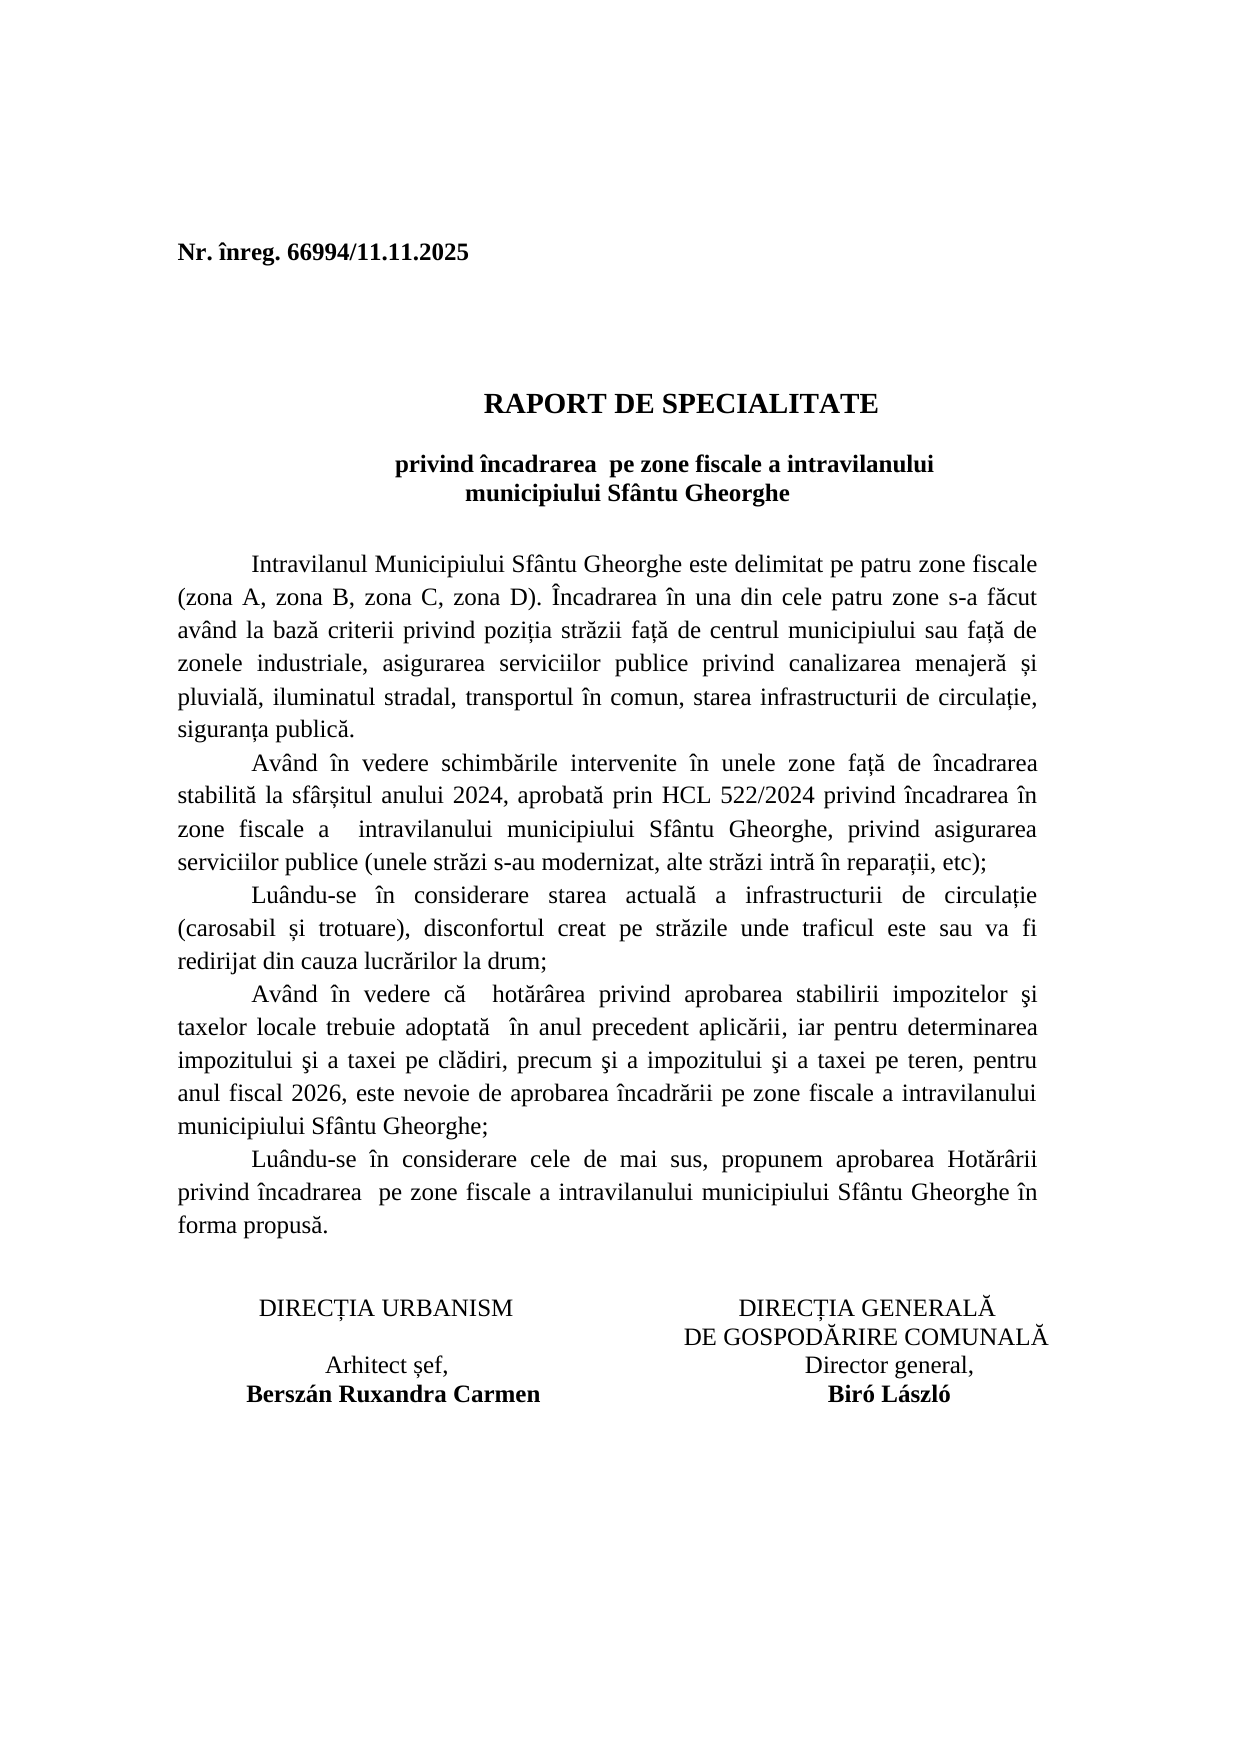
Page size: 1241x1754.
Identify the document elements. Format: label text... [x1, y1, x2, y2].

subtitle Nr. înreg. 66994/11.11.2025 [177, 237, 1053, 266]
text privind încadrarea pe zone fiscale a intravilanului municipiului Sfântu Gheorghe [251, 449, 1004, 506]
text Luându-se în considerare starea actuală a infrastructurii de circulație (carosabil și trotuare), disconfortul creat pe străzile unde traficul este sau va fi redirijat din cauza lucrărilor la drum; [177, 880, 1038, 974]
text Berszán Ruxandra Carmen Biró László [177, 1379, 1053, 1408]
text Având în vedere că hotărârea privind aprobarea stabilirii impozitelor şi taxelor locale trebuie adoptată în anul precedent aplicării, iar pentru determinarea impozitului şi a taxei pe clădiri, precum şi a impozitului şi a taxei pe teren, pentru anul fiscal 2026, este nevoie de aprobarea încadrării pe zone fiscale a intravilanului municipiului Sfântu Gheorghe; [177, 979, 1038, 1139]
text DE GOSPODĂRIRE COMUNALĂ [177, 1322, 1053, 1350]
text Arhitect șef, Director general, [251, 1350, 1053, 1379]
text Intravilanul Municipiului Sfântu Gheorghe este delimitat pe patru zone fiscale (zona A, zona B, zona C, zona D). Încadrarea în una din cele patru zone s-a făcut având la bază criterii privind poziția străzii față de centrul municipiului sau față de zonele industriale, asigurarea serviciilor publice privind canalizarea menajeră și pluvială, iluminatul stradal, transportul în comun, starea infrastructurii de circulație, siguranța publică. [177, 549, 1038, 743]
text DIRECȚIA URBANISM DIRECȚIA GENERALĂ [177, 1293, 1053, 1322]
text Luându-se în considerare cele de mai sus, propunem aprobarea Hotărârii privind încadrarea pe zone fiscale a intravilanului municipiului Sfântu Gheorghe în forma propusă. [177, 1144, 1038, 1239]
text Având în vedere schimbările intervenite în unele zone față de încadrarea stabilită la sfârșitul anului 2024, aprobată prin HCL 522/2024 privind încadrarea în zone fiscale a intravilanului municipiului Sfântu Gheorghe, privind asigurarea serviciilor publice (unele străzi s-au modernizat, alte străzi intră în reparații, etc); [177, 748, 1038, 875]
text RAPORT DE SPECIALITATE [251, 387, 1038, 420]
